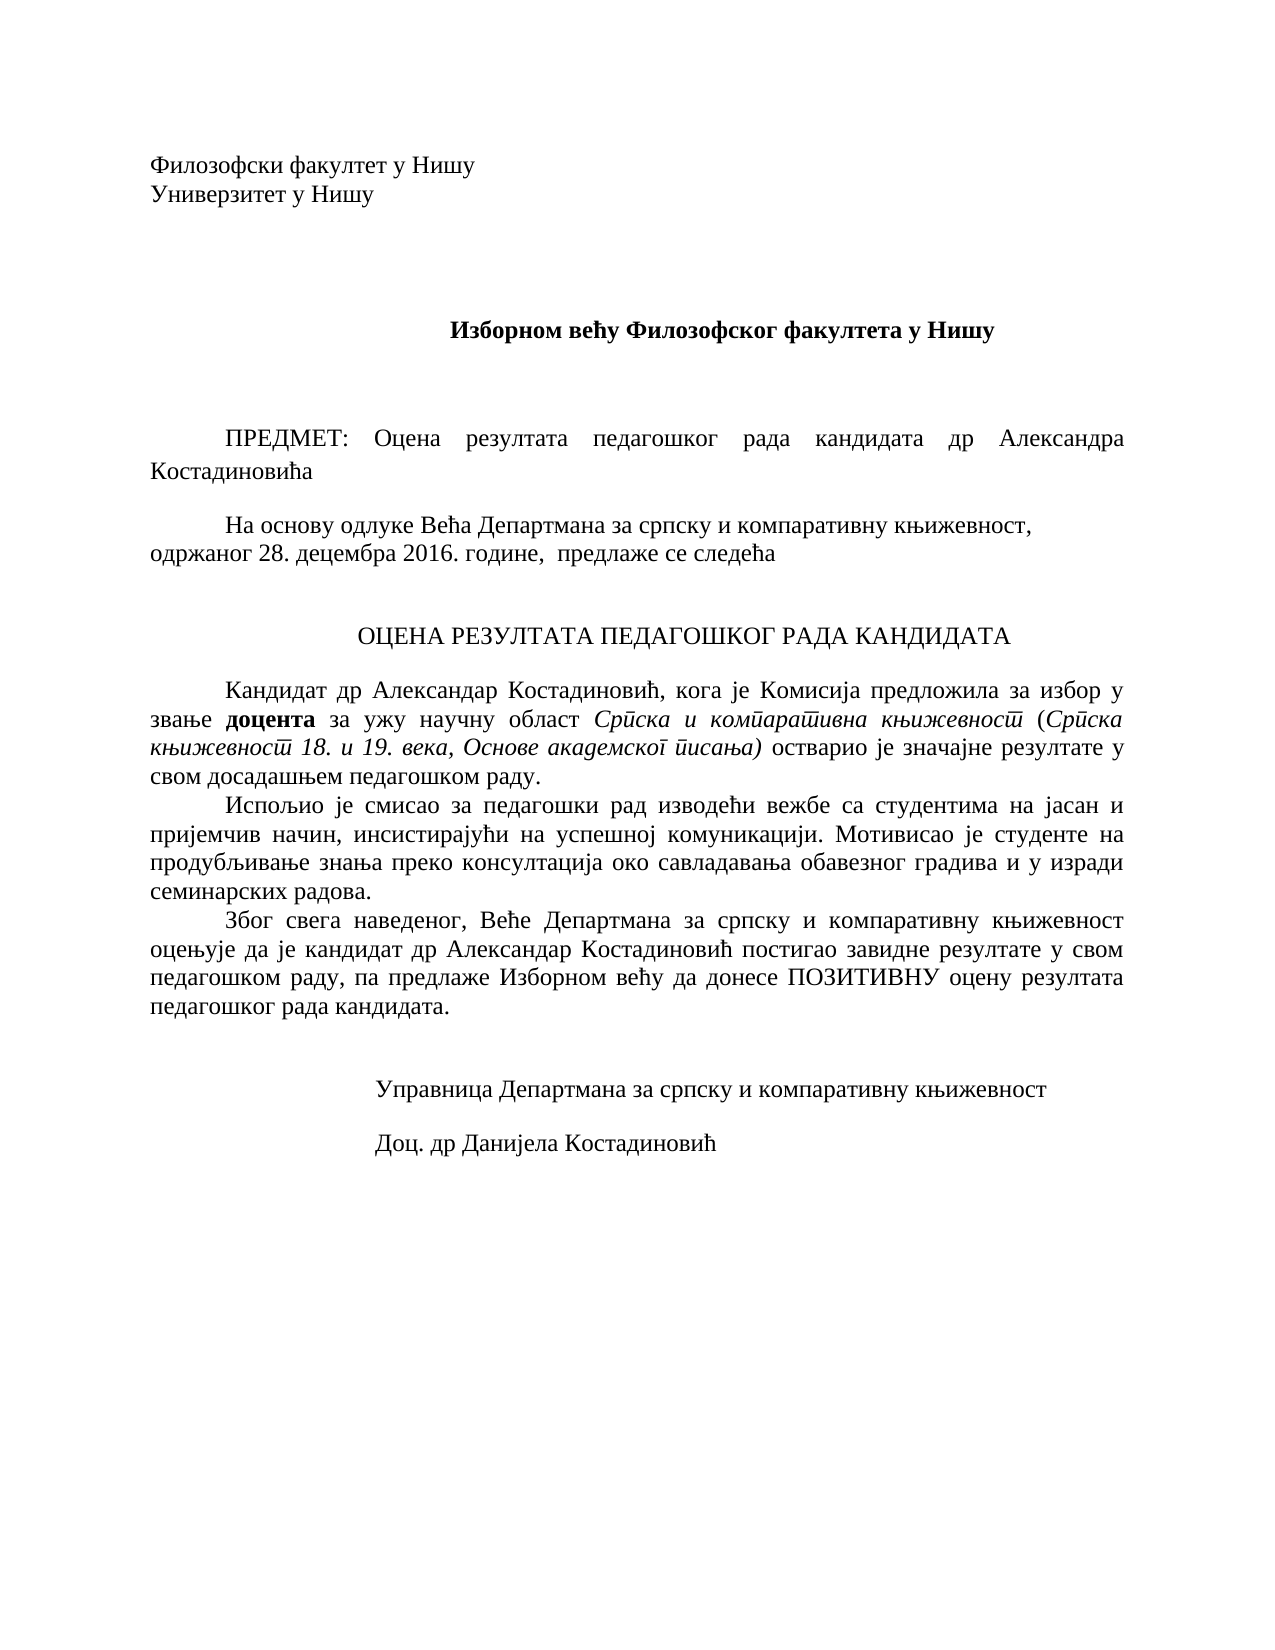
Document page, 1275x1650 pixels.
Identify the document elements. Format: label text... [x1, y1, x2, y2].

text Доц. др Данијела Костадиновић [375, 1128, 1125, 1156]
text Филозофски факултет у Нишу [150, 150, 1125, 179]
text ОЦЕНА РЕЗУЛТАТА ПЕДАГОШКОГ РАДА КАНДИДАТА [169, 621, 1125, 650]
text одржаног 28. децембра 2016. године, предлаже се следећа [150, 538, 1125, 567]
text На основу одлуке Већа Департмана за српску и компаративну књижевност, [150, 510, 1125, 538]
text Управница Департмана за српску и компаративну књижевност [375, 1074, 1125, 1103]
text ПРЕДМЕТ: Оцена резултата педагошког рада кандидата др Александра Костадиновића [150, 423, 1125, 485]
text Универзитет у Нишу [150, 179, 1125, 207]
text Кандидат др Александар Костадиновић, кога је Комисија предложила за избор у звање доцента за ужу научну област Српска и компаративна књижевност (Српска књижевност 18. и 19. века, Основе академског писања) остварио је значајне резултате у свом досадашњем педагошком раду. [150, 675, 1125, 790]
text Због свега наведеног, Веће Департмана за српску и компаративну књижевност оцењује да је кандидат др Александар Костадиновић постигао завидне резултате у свом педагошком раду, па предлаже Изборном већу да донесе ПОЗИТИВНУ оцену резултата педагошког рада кандидата. [150, 905, 1125, 1020]
text Изборном већу Филозофског факултета у Нишу [150, 315, 1125, 344]
text Испољио је смисао за педагошки рад изводећи вежбе са студентима на јасан и пријемчив начин, инсистирајући на успешној комуникацији. Мотивисао је студенте на продубљивање знања преко консултација око савладавања обавезног градива и у изради семинарских радова. [150, 790, 1125, 905]
